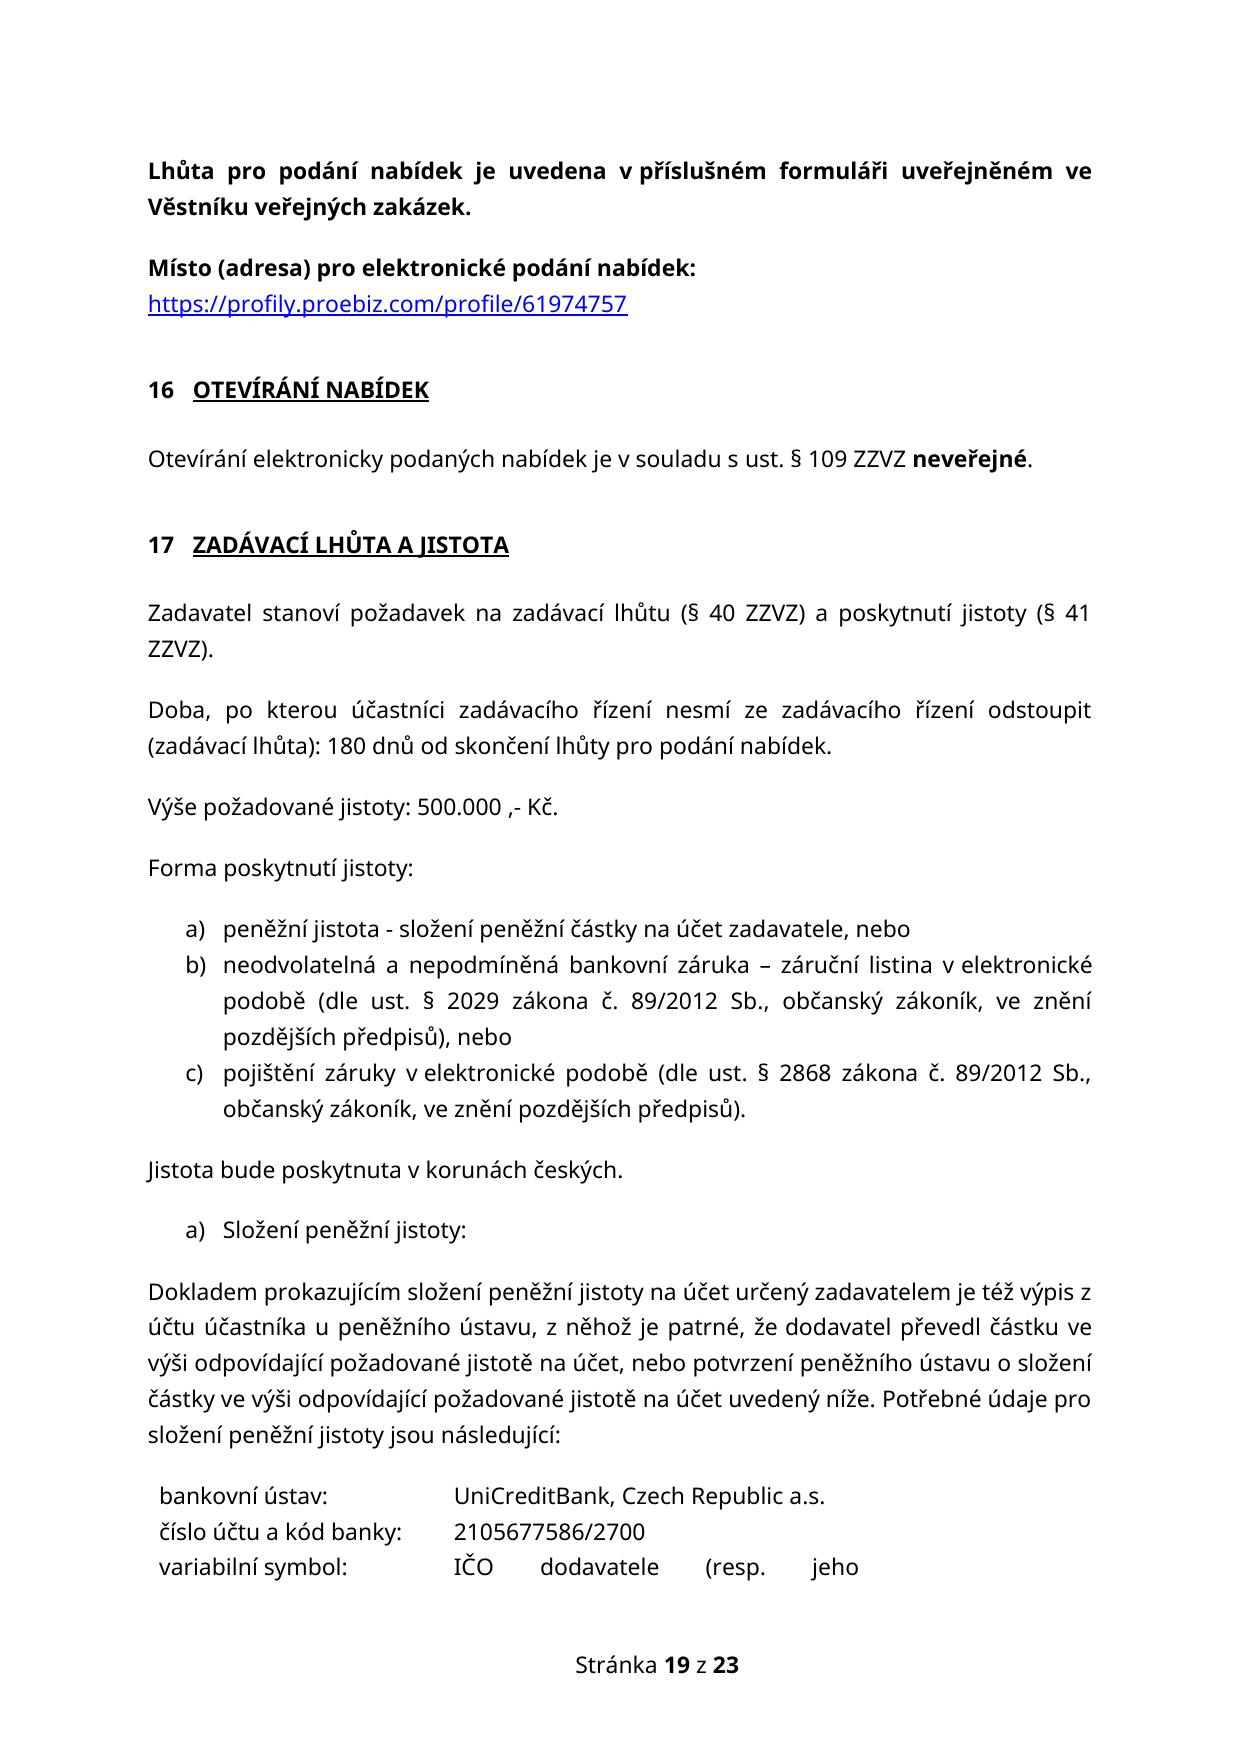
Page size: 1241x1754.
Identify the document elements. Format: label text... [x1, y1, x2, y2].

list Složení peněžní jistoty: [185, 1214, 1093, 1246]
text Lhůta pro podání nabídek je uvedena v příslušném formuláři uveřejněném ve Věstníku veřejných zakázek. [148, 155, 1093, 222]
table_cell variabilní symbol: [148, 1551, 442, 1586]
subtitle OTEVÍRÁNÍ NABÍDEK [148, 374, 1093, 405]
list pojištění záruky v elektronické podobě (dle ust. § 2868 zákona č. 89/2012 Sb., občanský zákoník, ve znění pozdějších předpisů). [185, 1057, 1093, 1124]
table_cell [442, 1551, 871, 1586]
text Výše požadované jistoty: 500.000 ,- Kč. [148, 791, 1093, 822]
text https://profily.proebiz.com/profile/61974757 [148, 288, 1093, 319]
table_header UniCreditBank, Czech Republic a.s. [442, 1480, 871, 1516]
text Zadavatel stanoví požadavek na zadávací lhůtu (§ 40 ZZVZ) a poskytnutí jistoty (§ 41 ZZVZ). [148, 597, 1093, 664]
subtitle ZADÁVACÍ LHŮTA A JISTOTA [148, 528, 1093, 560]
list peněžní jistota - složení peněžní částky na účet zadavatele, nebo [185, 913, 1093, 944]
text Dokladem prokazujícím složení peněžní jistoty na účet určený zadavatelem je též výpis z účtu účastníka u peněžního ústavu, z něhož je patrné, že dodavatel převedl částku ve výši odpovídající požadované jistotě na účet, nebo potvrzení peněžního ústavu o složení částky ve výši odpovídající požadované jistotě na účet uvedený níže. Potřebné údaje pro složení peněžní jistoty jsou následující: [148, 1275, 1093, 1450]
text Otevírání elektronicky podaných nabídek je v souladu s ust. § 109 ZZVZ neveřejné. [148, 443, 1093, 474]
table_header bankovní ústav: [148, 1480, 442, 1516]
text Jistota bude poskytnuta v korunách českých. [148, 1153, 1093, 1185]
text Forma poskytnutí jistoty: [148, 852, 1093, 883]
list neodvolatelná a nepodmíněná bankovní záruka – záruční listina v elektronické podobě (dle ust. § 2029 zákona č. 89/2012 Sb., občanský zákoník, ve znění pozdějších předpisů), nebo [185, 949, 1093, 1052]
table_cell číslo účtu a kód banky: [148, 1516, 442, 1551]
table_cell 2105677586/2700 [442, 1516, 871, 1551]
text Doba, po kterou účastníci zadávacího řízení nesmí ze zadávacího řízení odstoupit (zadávací lhůta): 180 dnů od skončení lhůty pro podání nabídek. [148, 694, 1093, 761]
text Místo (adresa) pro elektronické podání nabídek: [148, 252, 1093, 283]
